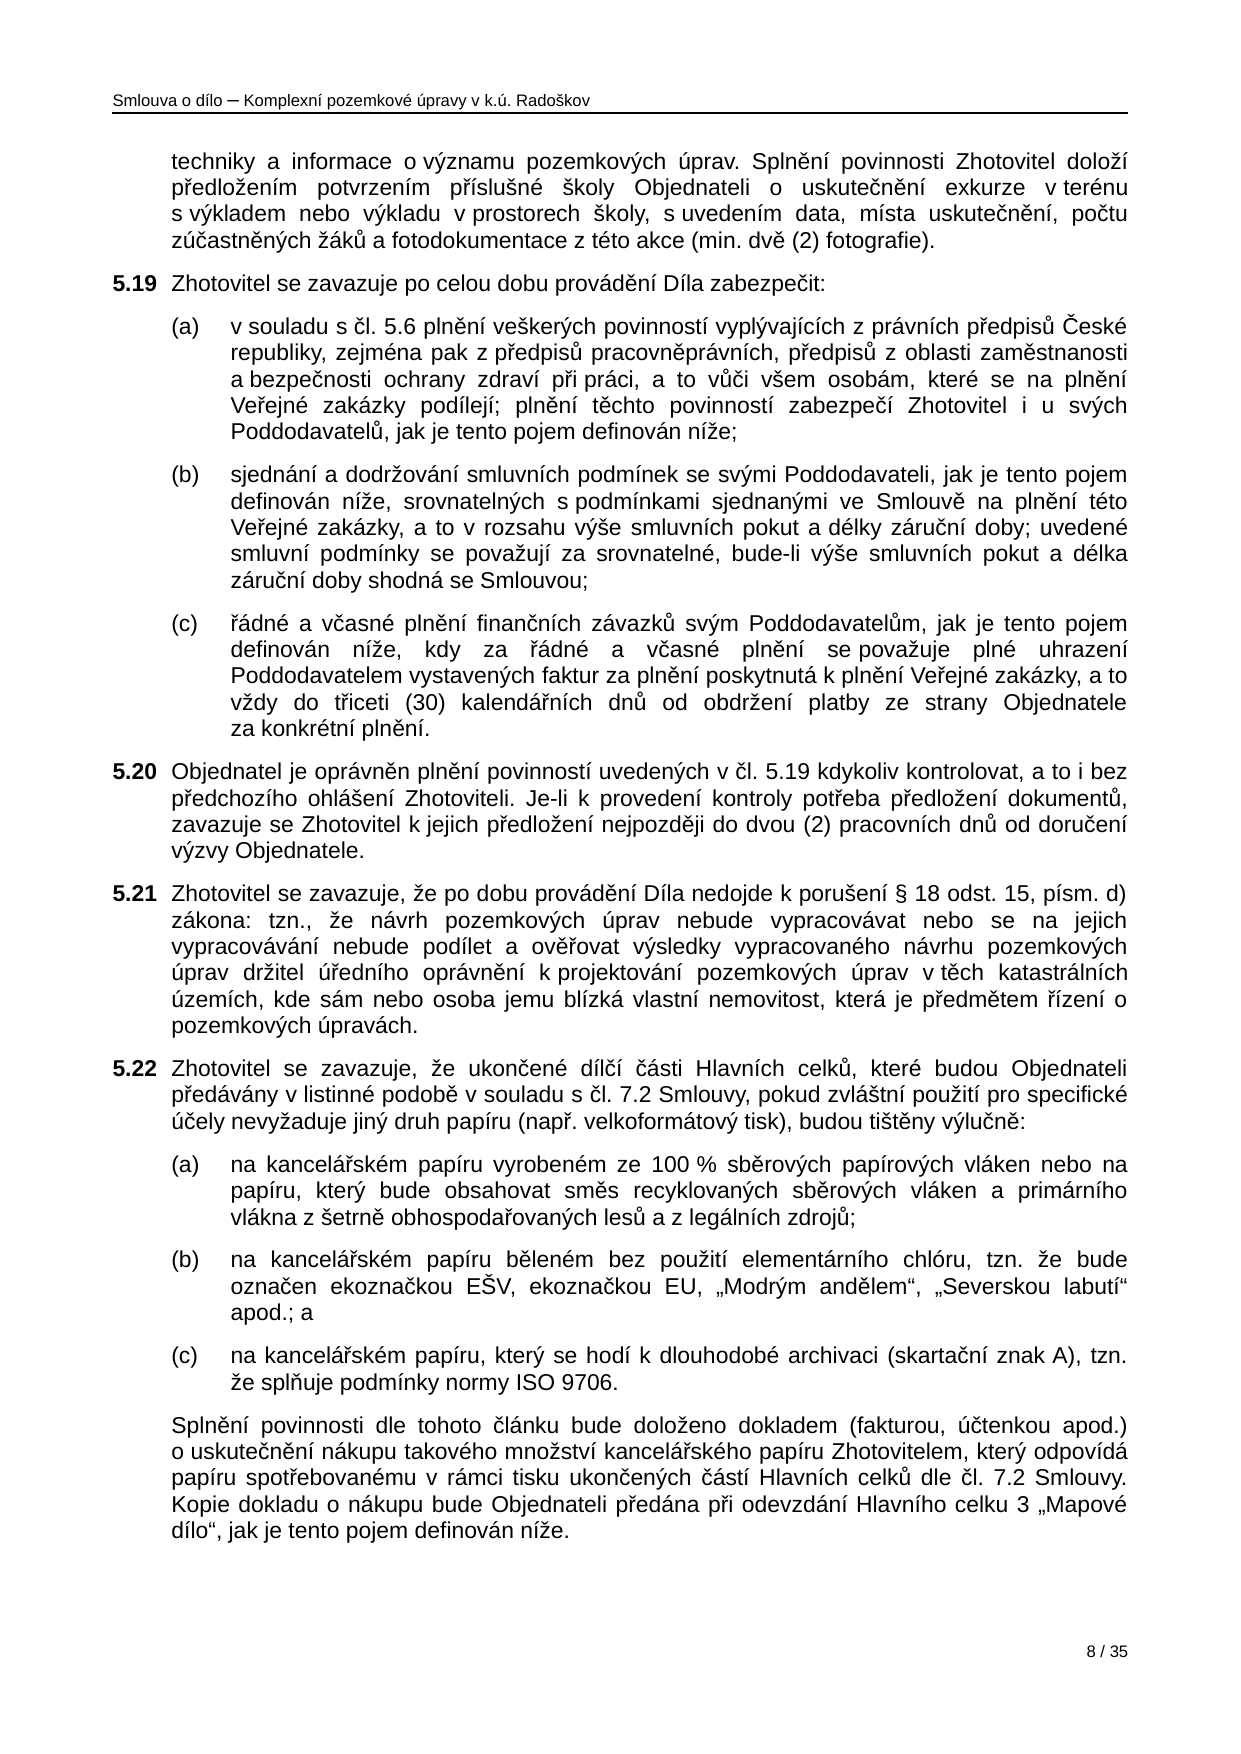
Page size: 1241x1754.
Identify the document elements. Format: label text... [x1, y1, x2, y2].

list na kancelářském papíru běleném bez použití elementárního chlóru, tzn. že bude označen ekoznačkou EŠV, ekoznačkou EU, „Modrým andělem“, „Severskou labutí“ apod.; a [171, 1246, 1128, 1326]
text Objednatel je oprávněn plnění povinností uvedených v čl. 5.19 kdykoliv kontrolovat, a to i bez předchozího ohlášení Zhotoviteli. Je-li k provedení kontroly potřeba předložení dokumentů, zavazuje se Zhotovitel k jejich předložení nejpozději do dvou (2) pracovních dnů od doručení výzvy Objednatele. [112, 758, 1128, 863]
list Splnění povinnosti dle tohoto článku bude doloženo dokladem (fakturou, účtenkou apod.) o uskutečnění nákupu takového množství kancelářského papíru Zhotovitelem, který odpovídá papíru spotřebovanému v rámci tisku ukončených částí Hlavních celků dle čl. 7.2 Smlouvy. Kopie dokladu o nákupu bude Objednateli předána při odevzdání Hlavního celku 3 „Mapové dílo“, jak je tento pojem definován níže. [171, 1412, 1128, 1543]
text Zhotovitel se zavazuje, že ukončené dílčí části Hlavních celků, které budou Objednateli předávány v listinné podobě v souladu s čl. 7.2 Smlouvy, pokud zvláštní použití pro specifické účely nevyžaduje jiný druh papíru (např. velkoformátový tisk), budou tištěny výlučně: [112, 1055, 1128, 1134]
list na kancelářském papíru vyrobeném ze 100 % sběrových papírových vláken nebo na papíru, který bude obsahovat směs recyklovaných sběrových vláken a primárního vlákna z šetrně obhospodařovaných lesů a z legálních zdrojů; [171, 1151, 1128, 1230]
list řádné a včasné plnění finančních závazků svým Poddodavatelům, jak je tento pojem definován níže, kdy za řádné a včasné plnění se považuje plné uhrazení Poddodavatelem vystavených faktur za plnění poskytnutá k plnění Veřejné zakázky, a to vždy do třiceti (30) kalendářních dnů od obdržení platby ze strany Objednatele za konkrétní plnění. [171, 610, 1128, 741]
list v souladu s čl. 5.6 plnění veškerých povinností vyplývajících z právních předpisů České republiky, zejména pak z předpisů pracovněprávních, předpisů z oblasti zaměstnanosti a bezpečnosti ochrany zdraví při práci, a to vůči všem osobám, které se na plnění Veřejné zakázky podílejí; plnění těchto povinností zabezpečí Zhotovitel i u svých Poddodavatelů, jak je tento pojem definován níže; [171, 313, 1128, 444]
list na kancelářském papíru, který se hodí k dlouhodobé archivaci (skartační znak A), tzn. že splňuje podmínky normy ISO 9706. [171, 1342, 1128, 1395]
text Zhotovitel se zavazuje, že po dobu provádění Díla nedojde k porušení § 18 odst. 15, písm. d) zákona: tzn., že návrh pozemkových úprav nebude vypracovávat nebo se na jejich vypracovávání nebude podílet a ověřovat výsledky vypracovaného návrhu pozemkových úprav držitel úředního oprávnění k projektování pozemkových úprav v těch katastrálních územích, kde sám nebo osoba jemu blízká vlastní nemovitost, která je předmětem řízení o pozemkových úpravách. [112, 880, 1128, 1038]
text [112, 148, 1128, 253]
list sjednání a dodržování smluvních podmínek se svými Poddodavateli, jak je tento pojem definován níže, srovnatelných s podmínkami sjednanými ve Smlouvě na plnění této Veřejné zakázky, a to v rozsahu výše smluvních pokut a délky záruční doby; uvedené smluvní podmínky se považují za srovnatelné, bude-li výše smluvních pokut a délka záruční doby shodná se Smlouvou; [171, 461, 1128, 593]
text Zhotovitel se zavazuje po celou dobu provádění Díla zabezpečit: [112, 270, 1128, 296]
